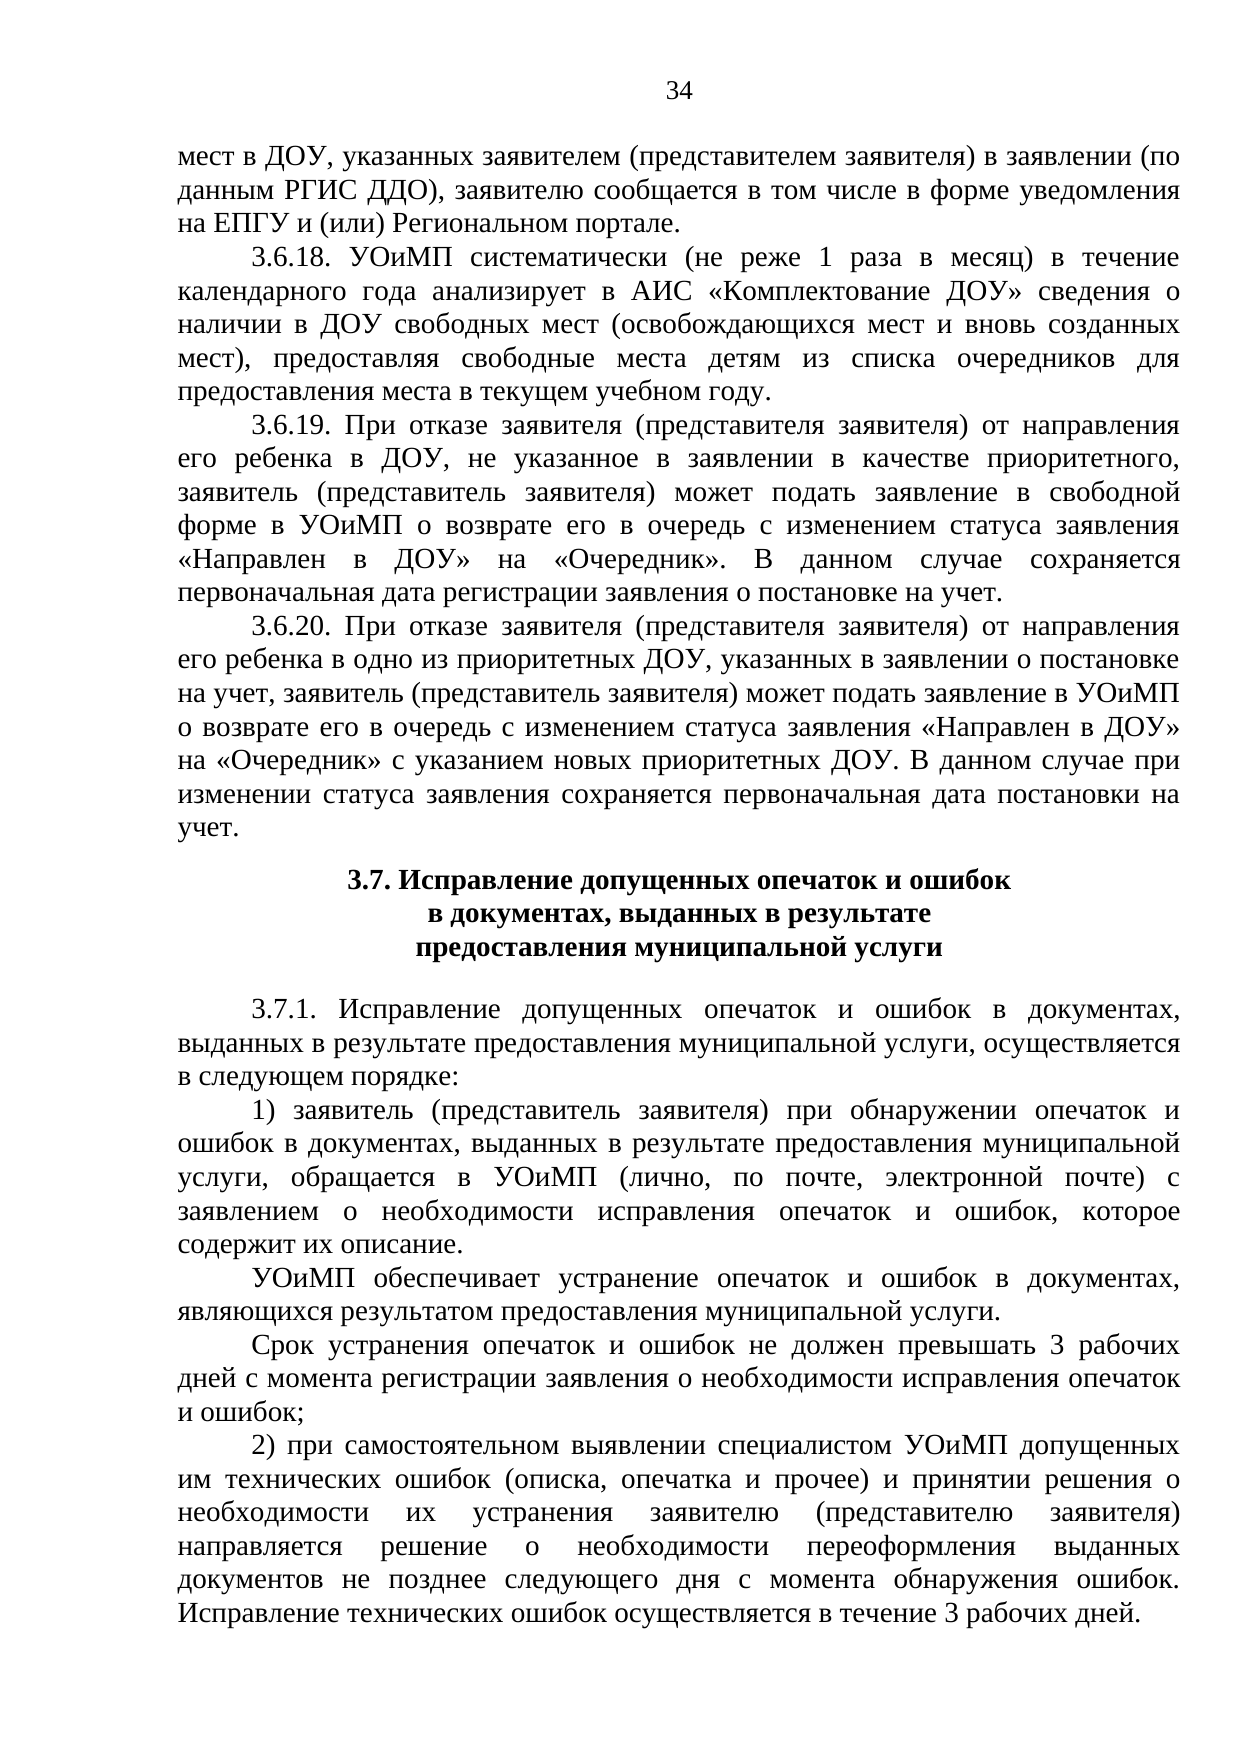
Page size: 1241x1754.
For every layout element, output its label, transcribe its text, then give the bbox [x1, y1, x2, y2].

text 3.6.19. При отказе заявителя (представителя заявителя) от направления его ребенка в ДОУ, не указанное в заявлении в качестве приоритетного, заявитель (представитель заявителя) может подать заявление в свободной форме в УОиМП о возврате его в очередь с изменением статуса заявления «Направлен в ДОУ» на «Очередник». В данном случае сохраняется первоначальная дата регистрации заявления о постановке на учет. [177, 407, 1181, 608]
text предоставления муниципальной услуги [177, 929, 1181, 963]
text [177, 138, 1181, 239]
text 3.6.18. УОиМП систематически (не реже 1 раза в месяц) в течение календарного года анализирует в АИС «Комплектование ДОУ» сведения о наличии в ДОУ свободных мест (освобождающихся мест и вновь созданных мест), предоставляя свободные места детям из списка очередников для предоставления места в текущем учебном году. [177, 239, 1181, 407]
text 3.7. Исправление допущенных опечаток и ошибок [177, 862, 1181, 896]
text УОиМП обеспечивает устранение опечаток и ошибок в документах, являющихся результатом предоставления муниципальной услуги. [177, 1260, 1181, 1327]
text в документах, выданных в результате [177, 896, 1181, 929]
text Срок устранения опечаток и ошибок не должен превышать 3 рабочих дней с момента регистрации заявления о необходимости исправления опечаток и ошибок; [177, 1327, 1181, 1427]
text 2) при самостоятельном выявлении специалистом УОиМП допущенных им технических ошибок (описка, опечатка и прочее) и принятии решения о необходимости их устранения заявителю (представителю заявителя) направляется решение о необходимости переоформления выданных документов не позднее следующего дня с момента обнаружения ошибок. Исправление технических ошибок осуществляется в течение 3 рабочих дней. [177, 1427, 1181, 1629]
text 3.7.1. Исправление допущенных опечаток и ошибок в документах, выданных в результате предоставления муниципальной услуги, осуществляется в следующем порядке: [177, 991, 1181, 1092]
text 1) заявитель (представитель заявителя) при обнаружении опечаток и ошибок в документах, выданных в результате предоставления муниципальной услуги, обращается в УОиМП (лично, по почте, электронной почте) с заявлением о необходимости исправления опечаток и ошибок, которое содержит их описание. [177, 1092, 1181, 1260]
text 3.6.20. При отказе заявителя (представителя заявителя) от направления его ребенка в одно из приоритетных ДОУ, указанных в заявлении о постановке на учет, заявитель (представитель заявителя) может подать заявление в УОиМП о возврате его в очередь с изменением статуса заявления «Направлен в ДОУ» на «Очередник» с указанием новых приоритетных ДОУ. В данном случае при изменении статуса заявления сохраняется первоначальная дата постановки на учет. [177, 608, 1181, 843]
